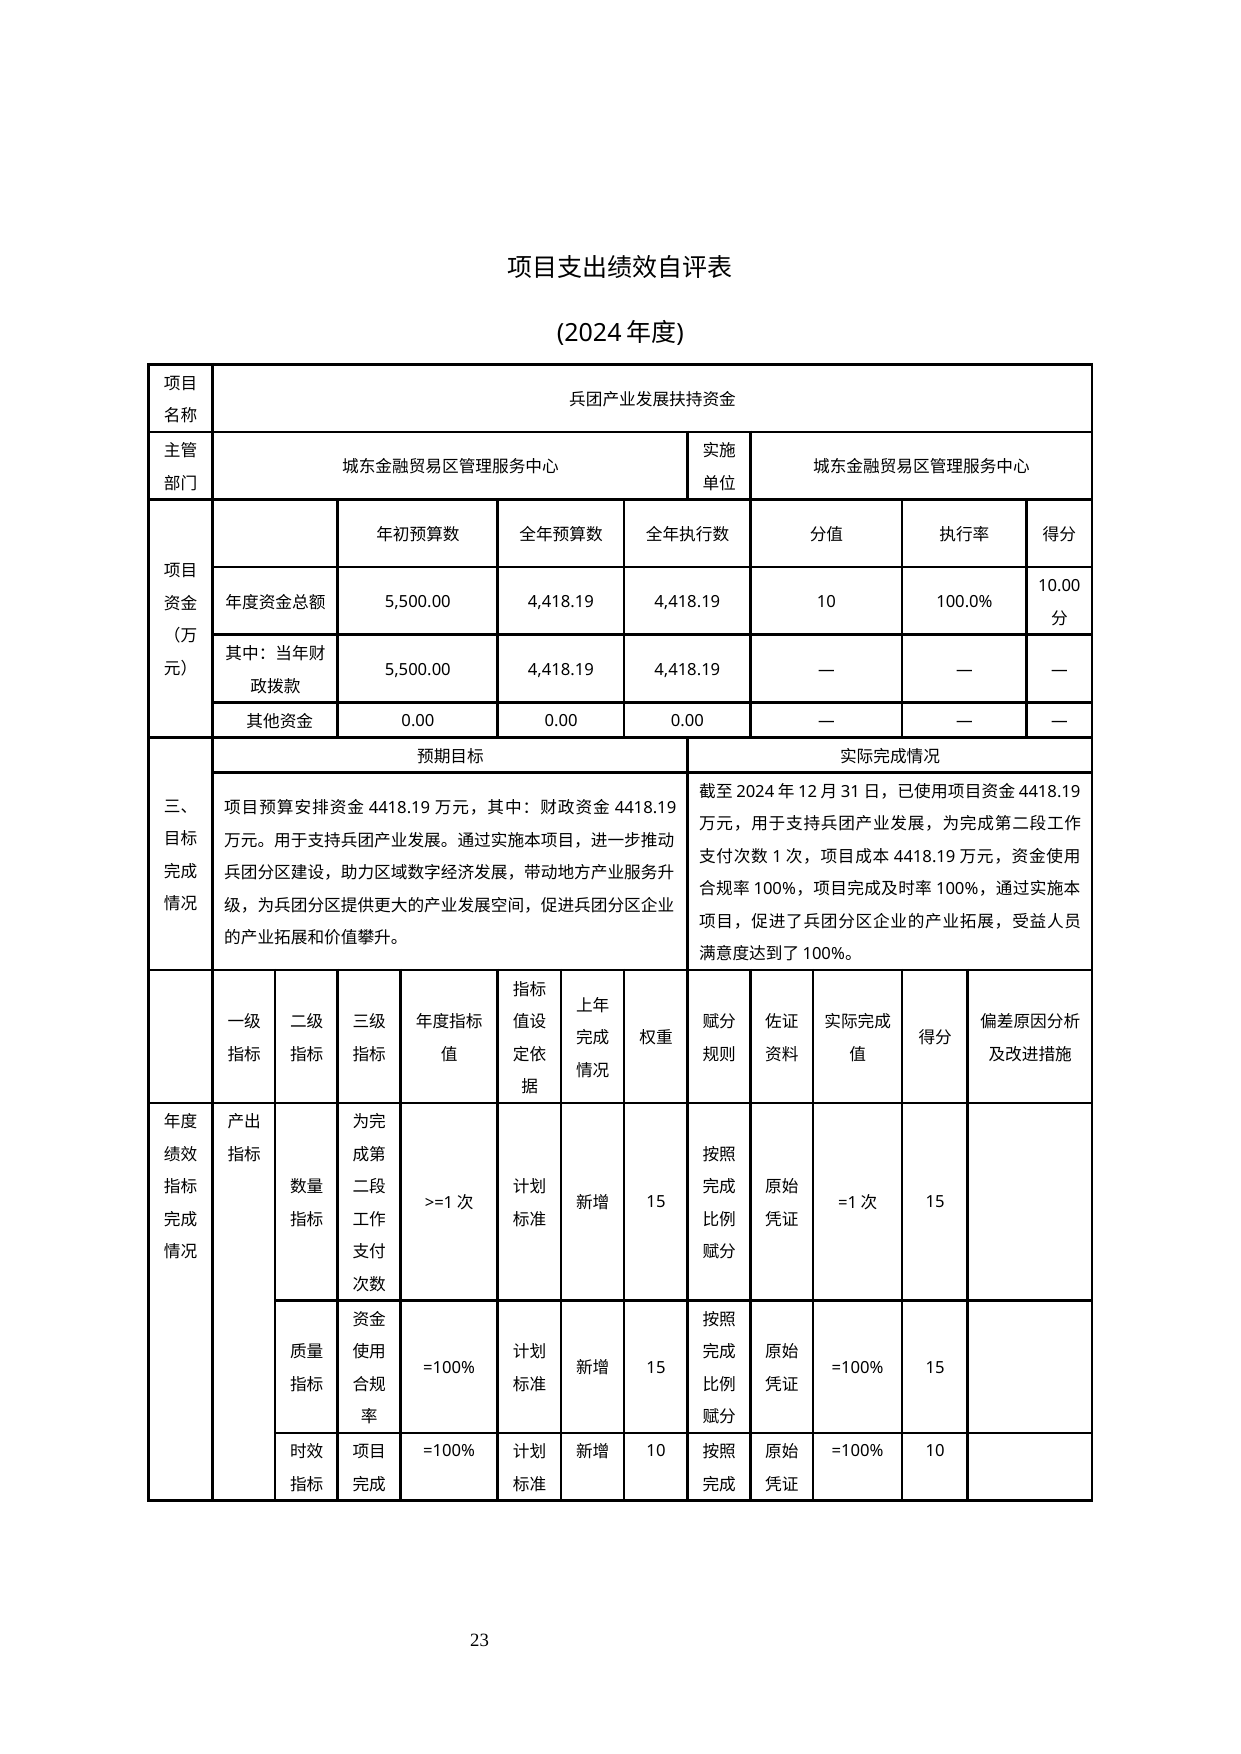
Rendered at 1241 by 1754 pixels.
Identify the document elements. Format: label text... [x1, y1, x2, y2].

table_cell 年度指标值 [402, 971, 496, 1101]
table_cell 产出指标 [214, 1104, 274, 1499]
table_cell 三、目标完成情况 [150, 739, 211, 969]
table_cell (2024年度) [148, 298, 1092, 363]
table_cell 15 [903, 1104, 966, 1299]
table_cell 10.00分 [1028, 568, 1091, 633]
table_cell 15 [625, 1104, 686, 1299]
table_cell 10 [903, 1434, 966, 1499]
table_cell [969, 1434, 1091, 1499]
table_cell 一级指标 [214, 971, 274, 1101]
table_cell 按照完成比例赋分 [689, 1302, 749, 1432]
table_cell 得分 [903, 971, 966, 1101]
table_cell 0.00 [625, 704, 749, 736]
table_cell 分值 [752, 501, 901, 566]
table_cell 预期目标 [214, 739, 686, 771]
table_cell 赋分规则 [689, 971, 749, 1101]
table_cell 全年执行数 [625, 501, 749, 566]
table_cell 计划标准 [499, 1302, 560, 1432]
table_cell 城东金融贸易区管理服务中心 [752, 433, 1091, 498]
table_cell 4,418.19 [499, 636, 623, 701]
table_cell 为完成第二段工作支付次数 [339, 1104, 399, 1299]
table_cell 原始凭证 [752, 1302, 812, 1432]
table_cell 实施单位 [689, 433, 749, 498]
table_cell 兵团产业发展扶持资金 [214, 366, 1091, 431]
table_cell — [752, 704, 901, 736]
table_cell 其中：当年财政拨款 [214, 636, 336, 701]
table_cell =100% [402, 1434, 496, 1499]
table_cell 计划标准 [499, 1104, 560, 1299]
table_cell [969, 1104, 1091, 1299]
table_cell 5,500.00 [339, 568, 496, 633]
table_cell — [903, 636, 1025, 701]
table_cell 质量指标 [276, 1302, 336, 1432]
table_cell 按照完成比例赋分 [689, 1104, 749, 1299]
table_cell — [903, 704, 1025, 736]
table_cell 计划标准 [499, 1434, 560, 1499]
table_cell 项目资金 （万元） [150, 501, 211, 736]
table_cell 原始凭证 [752, 1434, 812, 1499]
table_cell 10 [625, 1434, 686, 1499]
table_cell 100.0% [903, 568, 1025, 633]
table_cell 年度绩效指标完成情况 [150, 1104, 211, 1499]
table_cell — [752, 636, 901, 701]
table_header 项目支出绩效自评表 [148, 233, 1092, 298]
table_cell 权重 [625, 971, 686, 1101]
table_cell >=1次 [402, 1104, 496, 1299]
table_cell [214, 501, 336, 566]
table_cell =100% [814, 1434, 901, 1499]
table_cell 执行率 [903, 501, 1025, 566]
table_cell 项目预算安排资金4418.19万元，其中：财政资金4418.19万元。用于支持兵团产业发展。通过实施本项目，进一步推动兵团分区建设，助力区域数字经济发展，带动地方产业服务升级，为兵团分区提供更大的产业发展空间，促进兵团分区企业的产业拓展和价值攀升。 [214, 774, 686, 969]
table_cell =100% [814, 1302, 901, 1432]
table_cell [150, 971, 211, 1101]
table_cell 4,418.19 [625, 636, 749, 701]
table_cell 指标值设定依据 [499, 971, 560, 1101]
table_cell 实际完成情况 [689, 739, 1091, 771]
table_cell 佐证资料 [752, 971, 812, 1101]
table_cell 4,418.19 [625, 568, 749, 633]
table_cell 上年完成情况 [562, 971, 623, 1101]
table_cell 0.00 [499, 704, 623, 736]
table_cell 年初预算数 [339, 501, 496, 566]
table_cell =1次 [814, 1104, 901, 1299]
table_cell 实际完成值 [814, 971, 901, 1101]
table_cell 新增 [562, 1302, 623, 1432]
table_cell 其他资金 [214, 704, 336, 736]
table_cell 15 [903, 1302, 966, 1432]
table_cell 二级指标 [276, 971, 336, 1101]
table_cell 时效指标 [276, 1434, 336, 1499]
table_cell 10 [752, 568, 901, 633]
table_cell 截至2024年12月31日，已使用项目资金4418.19万元，用于支持兵团产业发展，为完成第二段工作支付次数1次，项目成本4418.19万元，资金使用合规率100%，项目完成及时率100%，通过实施本项目，促进了兵团分区企业的产业拓展，受益人员满意度达到了100%。 [689, 774, 1091, 969]
table_cell 城东金融贸易区管理服务中心 [214, 433, 686, 498]
table_cell — [1028, 704, 1091, 736]
table_cell 0.00 [339, 704, 496, 736]
table_cell 5,500.00 [339, 636, 496, 701]
table_cell 主管部门 [150, 433, 211, 498]
table_cell =100% [402, 1302, 496, 1432]
table_cell 偏差原因分析及改进措施 [969, 971, 1091, 1101]
table_cell 年度资金总额 [214, 568, 336, 633]
table_cell 按照完成比例赋分 [689, 1434, 749, 1499]
table_cell 得分 [1028, 501, 1091, 566]
table_cell 15 [625, 1302, 686, 1432]
table_cell 三级指标 [339, 971, 399, 1101]
table_cell 全年预算数 [499, 501, 623, 566]
table_cell 新增 [562, 1434, 623, 1499]
table_cell 新增 [562, 1104, 623, 1299]
table_cell 项目完成及时率 [339, 1434, 399, 1499]
table_cell 4,418.19 [499, 568, 623, 633]
table_cell 数量指标 [276, 1104, 336, 1299]
table_cell 资金使用合规率 [339, 1302, 399, 1432]
table_cell 项目名称 [150, 366, 211, 431]
table_cell — [1028, 636, 1091, 701]
table_cell 原始凭证 [752, 1104, 812, 1299]
table_cell [969, 1302, 1091, 1432]
